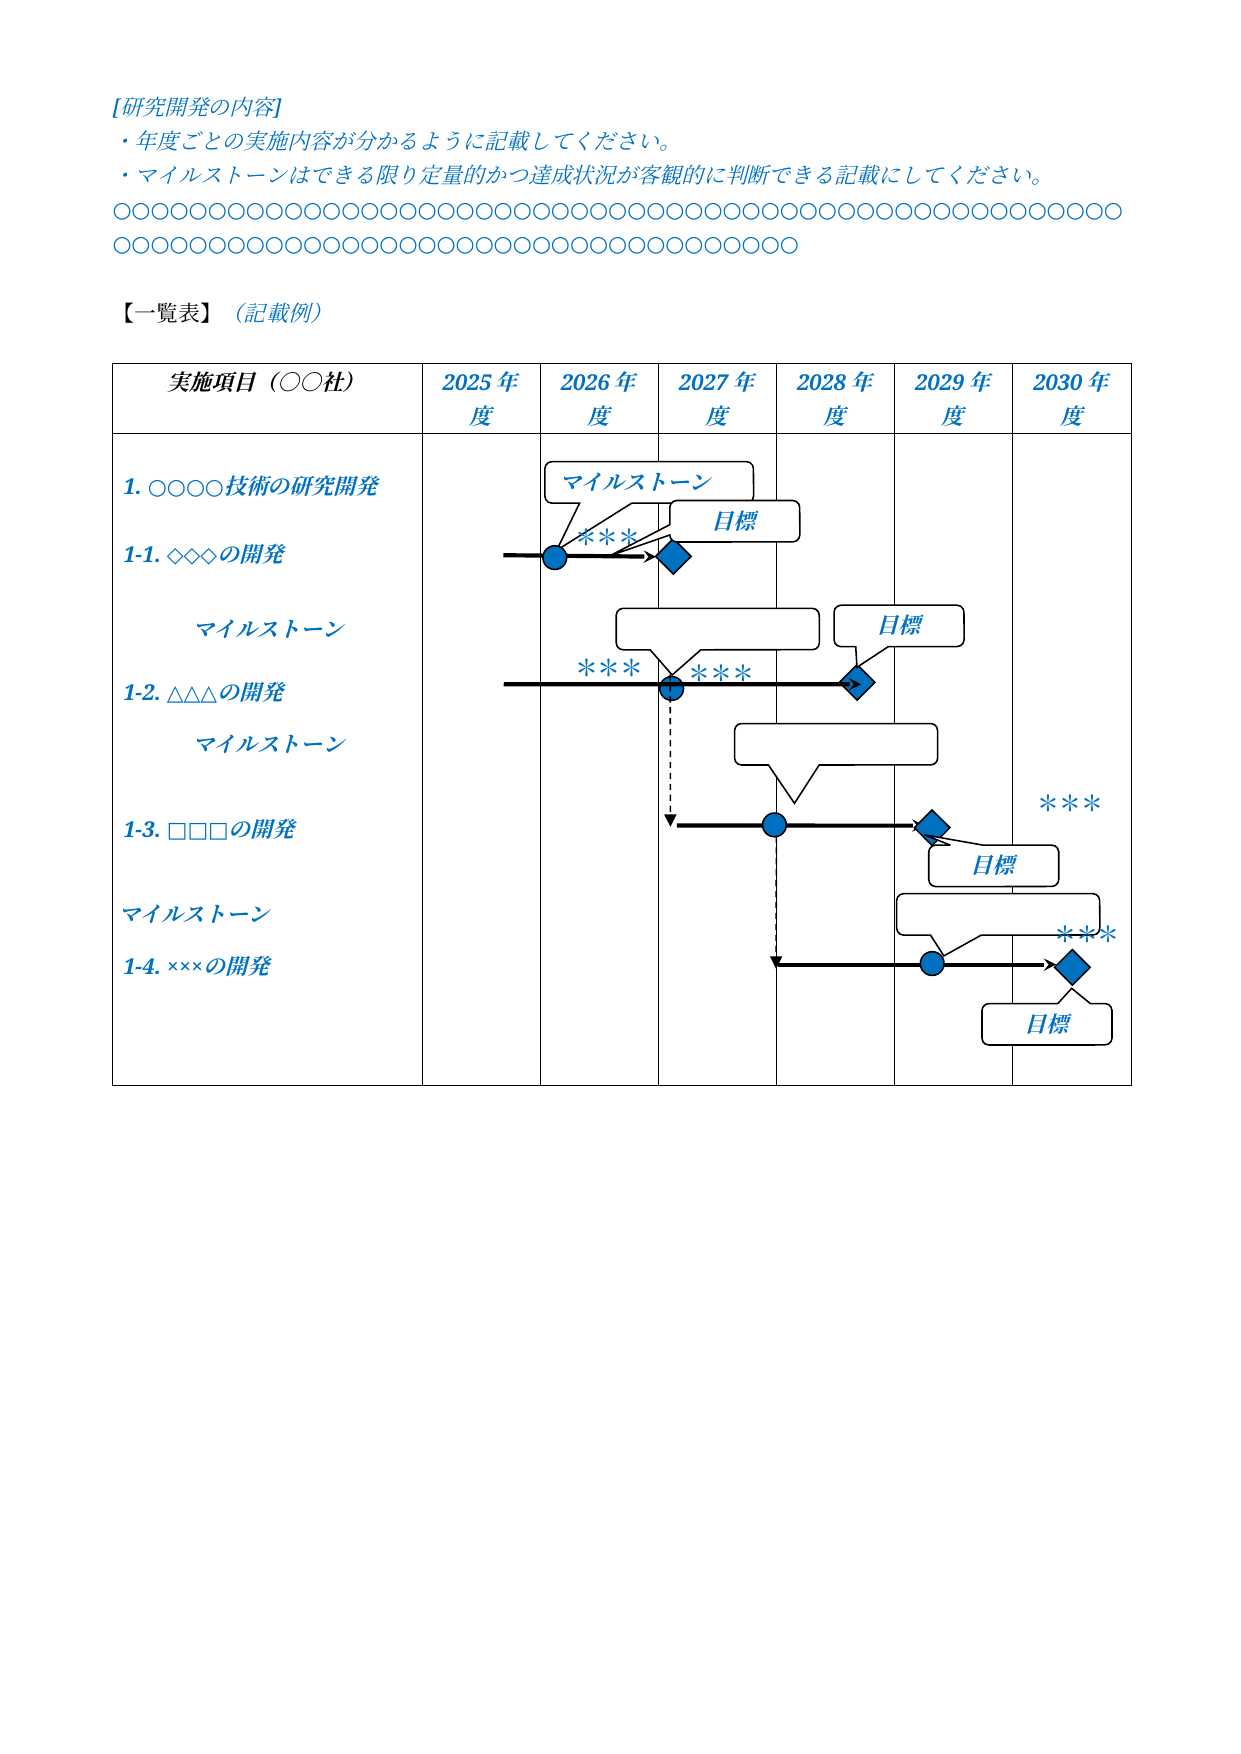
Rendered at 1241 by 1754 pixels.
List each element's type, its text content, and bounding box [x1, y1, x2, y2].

text ○○○○○○○○○○○○○○○○○○○○○○○○○○○○○○○○○○○○○○○○○○○○○○○○○○○○○○○○○○○○○○○○○○○○○○○○○○○○○○○○○○○○○○○○○ [112, 192, 1128, 260]
text ・年度ごとの実施内容が分かるように記載してください。 [112, 123, 1128, 157]
table_cell [944, 936, 1012, 963]
table_cell [895, 828, 1012, 899]
table_header 2025年度 [423, 364, 540, 432]
table_cell [659, 504, 669, 528]
table_cell [659, 663, 669, 682]
table_cell [541, 541, 658, 682]
table_cell [423, 434, 540, 1085]
table_cell [777, 766, 894, 823]
table_cell [659, 537, 670, 550]
table_header 2029年度 [895, 364, 1012, 432]
table_header 2026年度 [541, 364, 658, 432]
table_cell [777, 648, 894, 722]
text 【一覧表】（記載例） [112, 294, 1128, 329]
table_cell [564, 504, 658, 554]
table_cell 1. ○○○○技術の研究開発 1-1. ◇◇◇の開発 1-2. △△△の開発 1-3. □□□の開発 1-4. ×××の開発 [113, 434, 422, 1085]
table_cell [659, 543, 776, 607]
table_cell [659, 434, 776, 499]
table_cell [1013, 434, 1131, 1085]
table_cell [895, 929, 939, 963]
table_header 2028年度 [777, 364, 894, 432]
text [研究開発の内容] [112, 89, 1128, 123]
table_cell [777, 828, 894, 963]
table_cell [674, 651, 776, 682]
table_cell [777, 434, 894, 682]
table_cell [777, 967, 894, 1085]
table_cell [541, 434, 658, 553]
table_header 実施項目（○○社） [113, 364, 422, 432]
table_header 2027年度 [659, 364, 776, 432]
table_cell [895, 434, 1012, 844]
text ・マイルストーンはできる限り定量的かつ達成状況が客観的に判断できる記載にしてください。 [112, 157, 1128, 192]
table_cell [541, 687, 658, 1085]
table_header 2030年度 [1013, 364, 1131, 432]
table_cell [895, 967, 1012, 1085]
table_cell [659, 687, 776, 1085]
